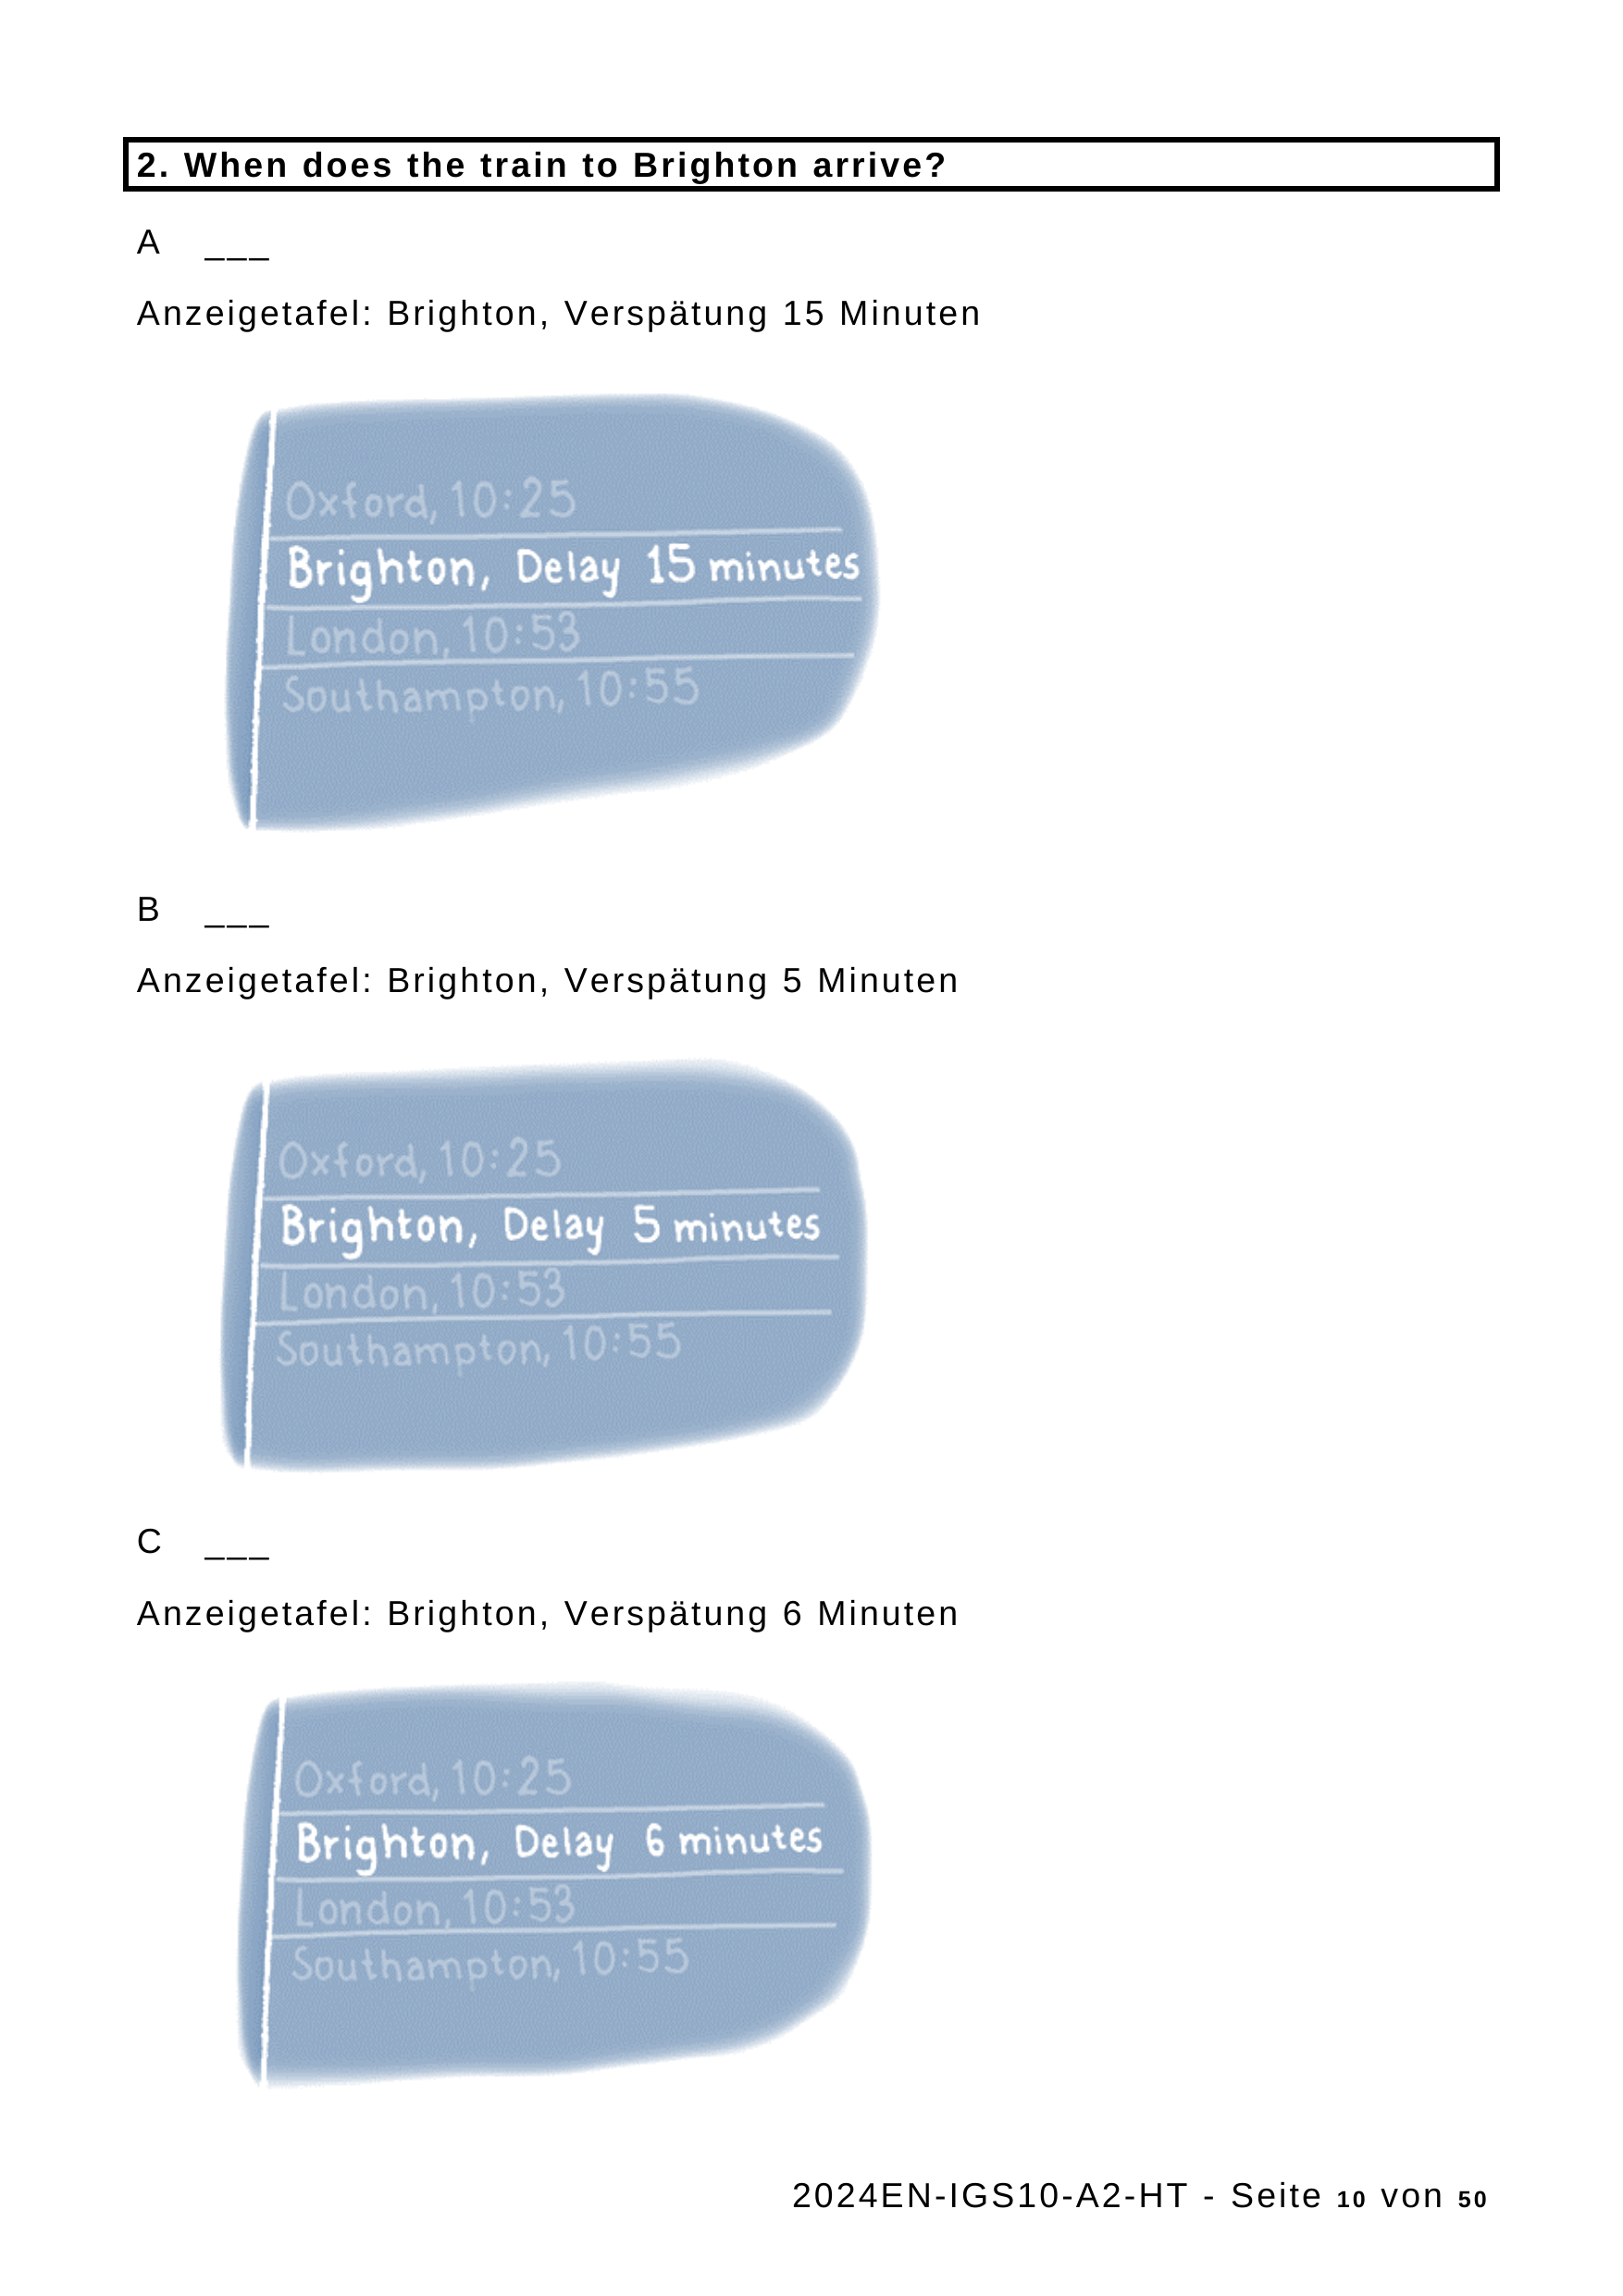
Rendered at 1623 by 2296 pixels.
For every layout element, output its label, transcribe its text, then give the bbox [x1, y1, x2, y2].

text Anzeigetafel: Brighton, Verspätung 15 Minuten [137, 293, 1486, 333]
text Anzeigetafel: Brighton, Verspätung 6 Minuten [137, 1593, 1486, 1632]
subtitle 2. When does the train to Brighton arrive? [129, 143, 1494, 186]
text C ___ [137, 1521, 1486, 1561]
text Anzeigetafel: Brighton, Verspätung 5 Minuten [137, 960, 1486, 999]
text A ___ [137, 221, 1486, 261]
text B ___ [137, 888, 1486, 928]
